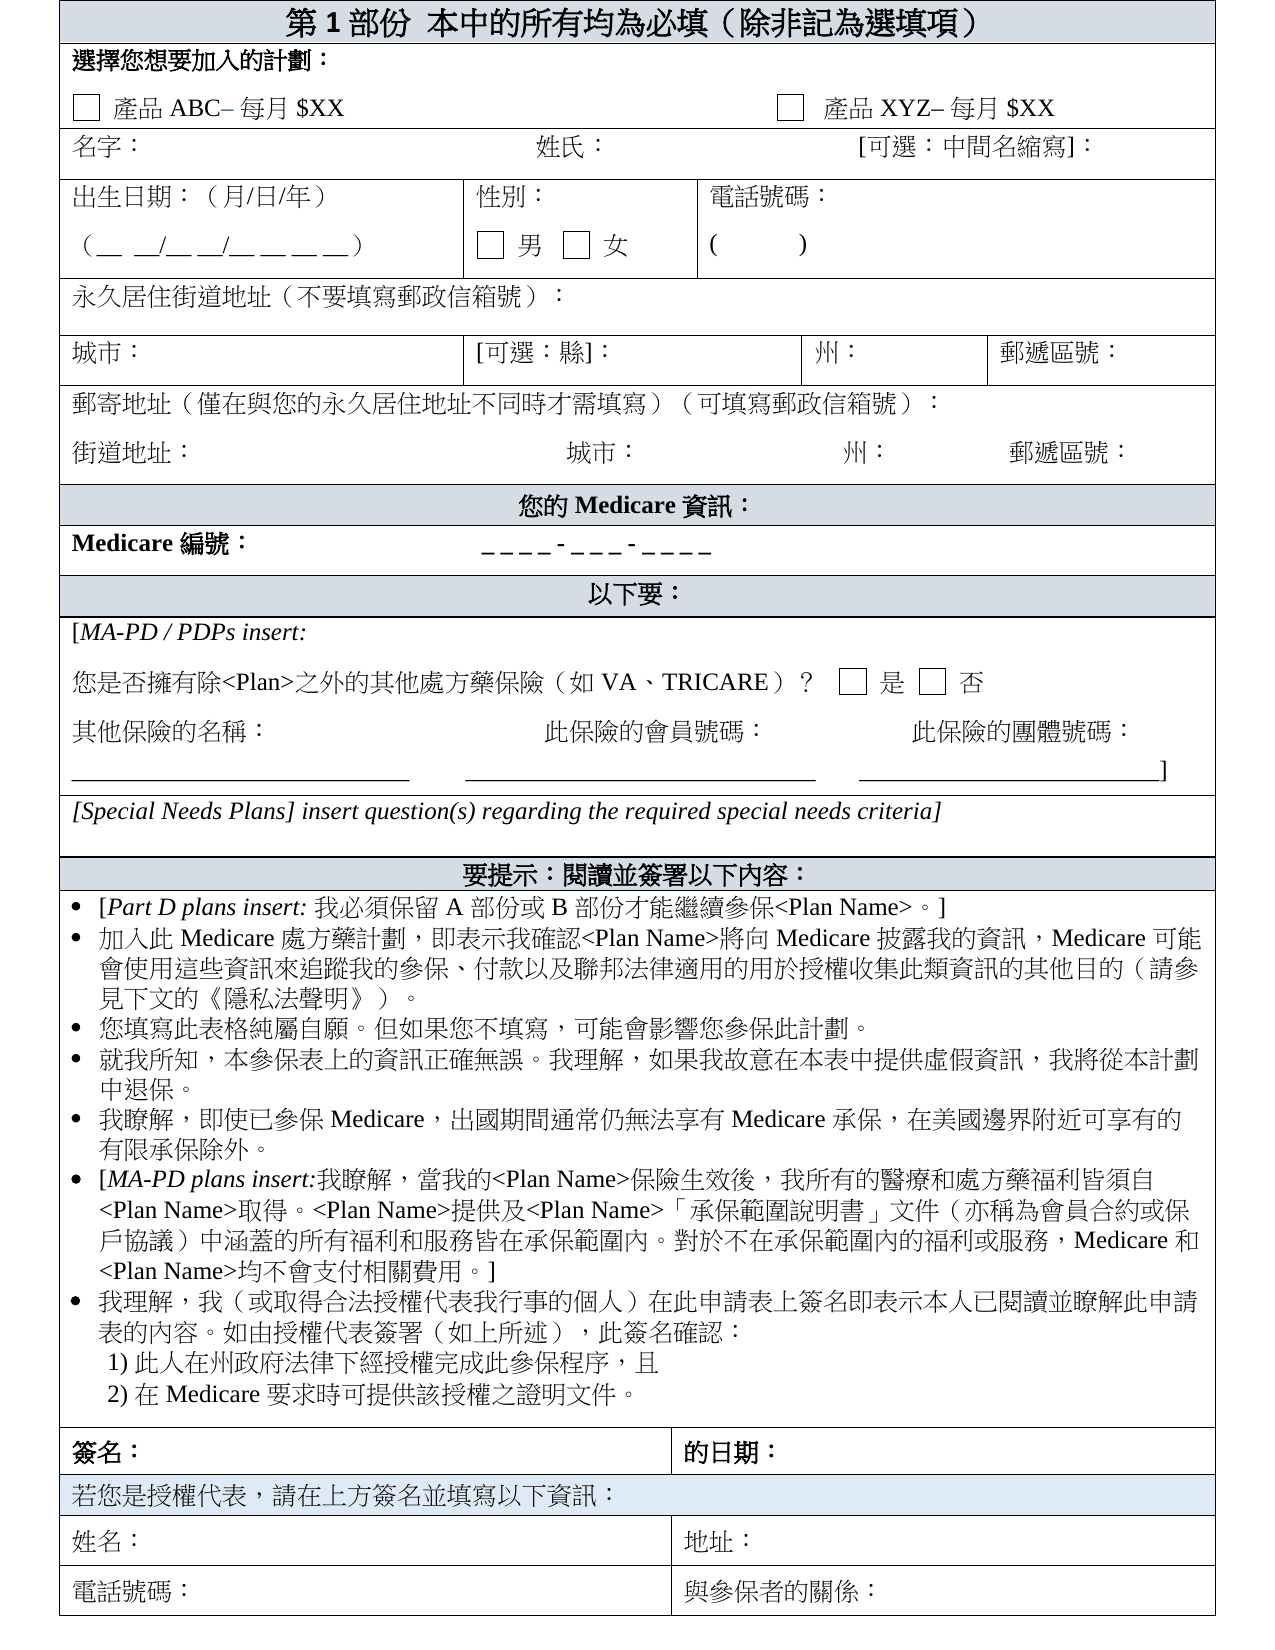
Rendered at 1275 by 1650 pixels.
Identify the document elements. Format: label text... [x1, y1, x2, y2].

table_cell 電話號碼： [60, 1566, 671, 1615]
table_cell 與參保者的關係： [672, 1566, 1215, 1615]
table_cell 郵寄地址（僅在與您的永久居住地址不同時才需填寫）（可填寫郵政信箱號）： 街道地址： 城市： 州： 郵遞區號： [60, 386, 1215, 484]
table_cell 郵遞區號： [988, 336, 1215, 385]
table_cell 電話號碼： ( ) [698, 180, 1215, 278]
table_cell 您的 Medicare 資訊： [60, 485, 1215, 525]
table_cell 選擇您想要加入的計劃： 產品 ABC– 每月 $XX 產品 XYZ– 每月 $XX [60, 44, 1215, 128]
table_cell 名字： 姓氏： [可選：中間名縮寫]： [60, 129, 1215, 178]
table_cell 地址： [672, 1516, 1215, 1565]
table_cell 重要提示：閱讀並簽署以下內容： [60, 858, 1215, 890]
table_cell 州： [802, 336, 987, 385]
table_cell 若您是授權代表，請在上方簽名並填寫以下資訊： [60, 1475, 1215, 1515]
table_cell 回答以下重要問題： [60, 576, 1215, 616]
table_cell 姓名： [60, 1516, 671, 1565]
table_header 第 1 部份 – 本頁中的所有欄位均為必填欄位（除非標記為選填項） [60, 1, 1215, 42]
table_cell 簽名： [60, 1428, 671, 1474]
table_cell [Special Needs Plans] insert question(s) regarding the required special needs criteria] [60, 796, 1215, 856]
table_cell [MA-PD / PDPs insert: 您是否擁有除<Plan>之外的其他處方藥保險（如 VA、TRICARE）？ 是 否 其他保險的名稱： 此保險的會員號碼： 此保險的團體號碼： ___________________________ ____________________________ ________________________] [60, 618, 1215, 795]
table_cell 城市： [60, 336, 463, 385]
table_cell 今天的日期： [672, 1428, 1215, 1474]
table_cell Medicare 編號： _ _ _ _ - _ _ _ - _ _ _ _ [60, 526, 1215, 575]
table_cell [Part D plans insert: 我必須保留 A 部份或 B 部份才能繼續參保<Plan Name>。] 加入此 Medicare 處方藥計劃，即表示我確認<Plan Name>將向 Medicare 披露我的資訊，Medicare 可能會使用這些資訊來追蹤我的參保、付款以及聯邦法律適用的用於授權收集此類資訊的其他目的（請參見下文的《隱私法聲明》）。 您填寫此表格純屬自願。但如果您不填寫，可能會影響您參保此計劃。 就我所知，本參保表上的資訊正確無誤。我理解，如果我故意在本表中提供虛假資訊，我將從本計劃中退保。 我瞭解，即使已參保 Medicare，出國期間通常仍無法享有 Medicare 承保，在美國邊界附近可享有的有限承保除外。 [MA-PD plans insert:我瞭解，當我的<Plan Name>保險生效後，我所有的醫療和處方藥福利皆須自<Plan Name>取得。<Plan Name>提供及<Plan Name>「承保範圍說明書」文件（亦稱為會員合約或保戶協議）中涵蓋的所有福利和服務皆在承保範圍內。對於不在承保範圍內的福利或服務，Medicare 和<Plan Name>均不會支付相關費用。] 我理解，我（或取得合法授權代表我行事的個人）在此申請表上簽名即表示本人已閱讀並瞭解此申請表的內容。如由授權代表簽署（如上所述），此簽名確認： 1) 此人在州政府法律下經授權完成此參保程序，且 2) 在 Medicare 要求時可提供該授權之證明文件。 [60, 891, 1215, 1427]
table_cell 性別： 男 女 [464, 180, 697, 278]
table_cell 出生日期：（月/日/年） （__ __/__ __/__ __ __ __） [60, 180, 463, 278]
table_cell 永久居住街道地址（不要填寫郵政信箱號）： [60, 279, 1215, 334]
table_cell [可選：縣]： [464, 336, 801, 385]
